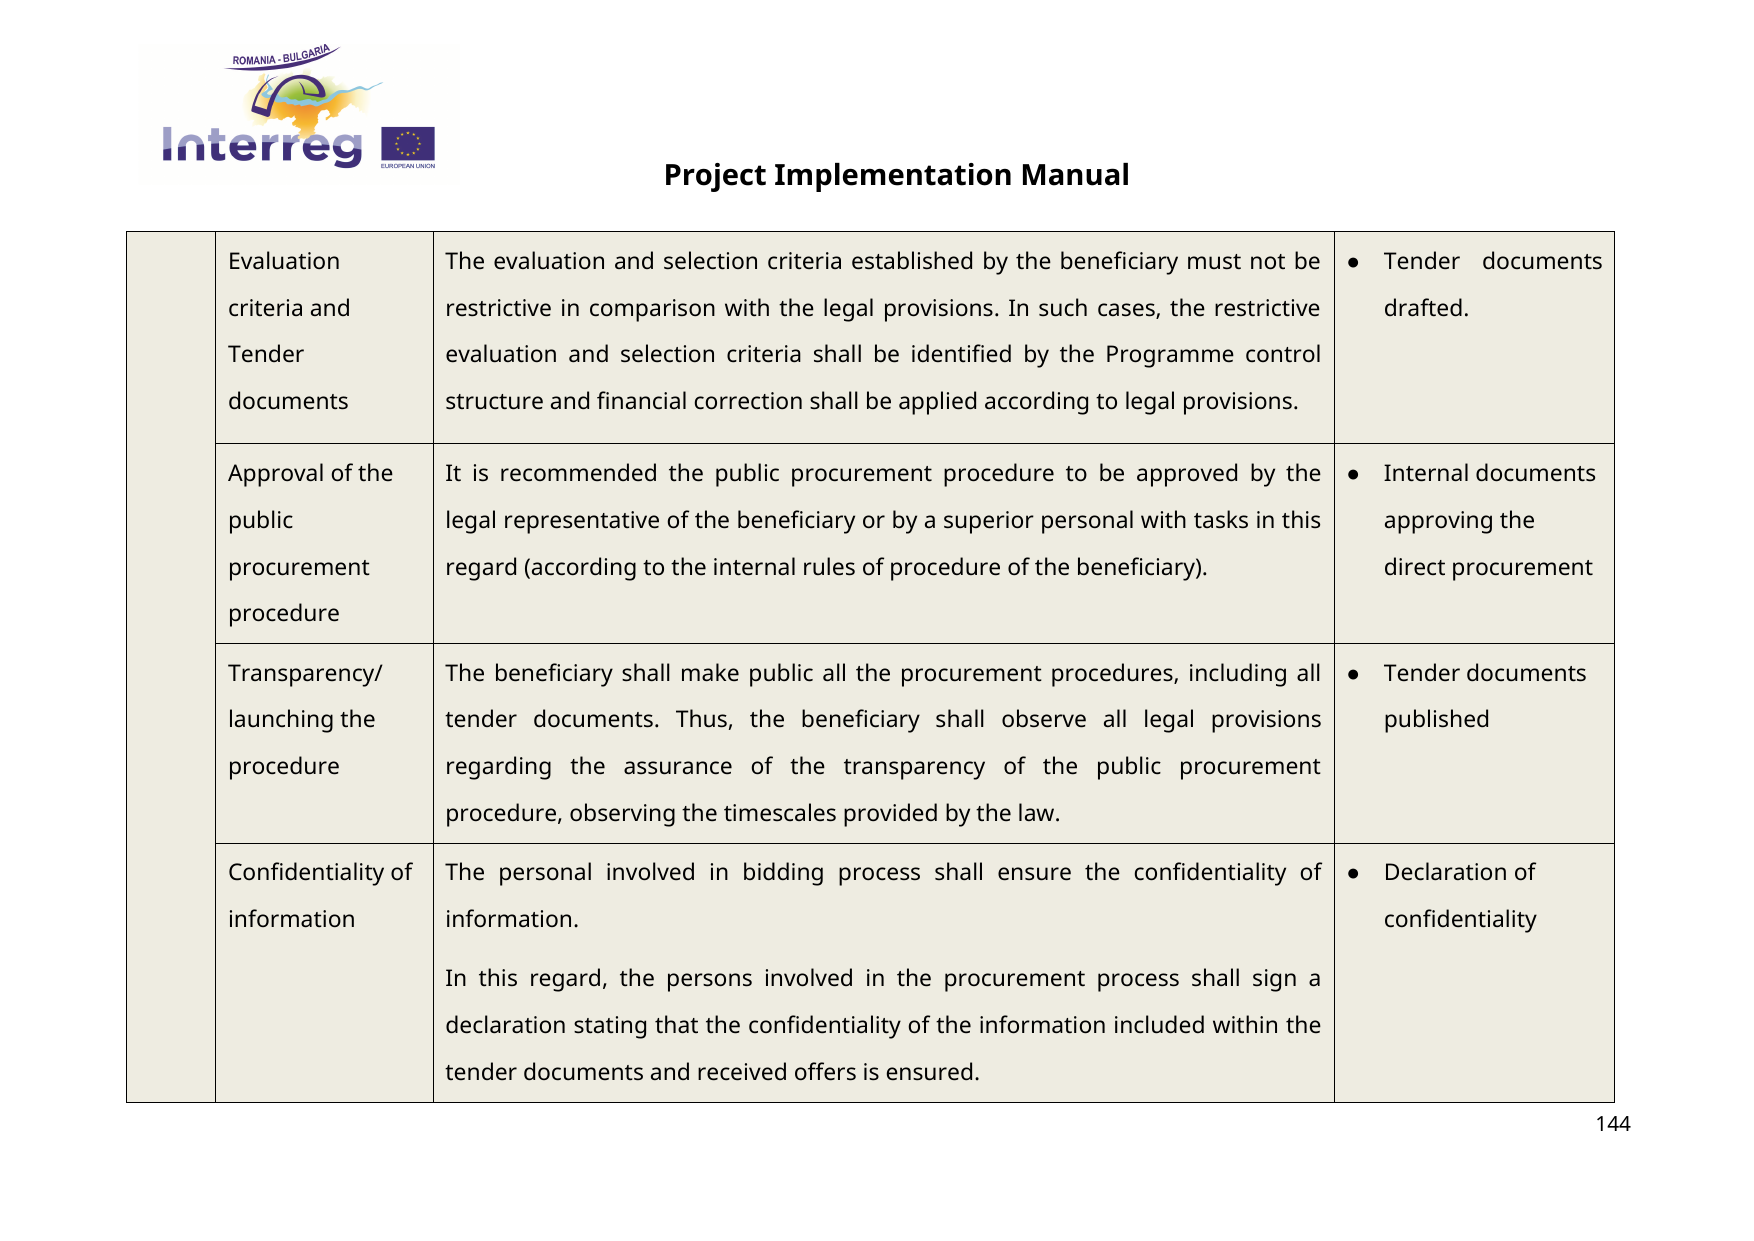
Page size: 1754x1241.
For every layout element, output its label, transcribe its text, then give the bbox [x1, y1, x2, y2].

table_cell It is recommended the public procurement procedure to be approved by the legal representative of the beneficiary or by a superior personal with tasks in this regard (according to the internal rules of procedure of the beneficiary). [434, 444, 1334, 643]
table_cell Tender documents published [1335, 644, 1614, 843]
table_cell Tender documents drafted. [1335, 232, 1614, 443]
table_cell Transparency/ launching the procedure [216, 644, 433, 843]
picture [138, 44, 461, 185]
table_cell The beneficiary shall make public all the procurement procedures, including all tender documents. Thus, the beneficiary shall observe all legal provisions regarding the assurance of the transparency of the public procurement procedure, observing the timescales provided by the law. [434, 644, 1334, 843]
table_cell Approval of the public procurement procedure [216, 444, 433, 643]
table_cell Internal documents approving the direct procurement [1335, 444, 1614, 643]
table_cell Declaration of confidentiality [1335, 844, 1614, 1102]
table_cell The evaluation and selection criteria established by the beneficiary must not be restrictive in comparison with the legal provisions. In such cases, the restrictive evaluation and selection criteria shall be identified by the Programme control structure and financial correction shall be applied according to legal provisions. [434, 232, 1334, 443]
table_cell Confidentiality of information [216, 844, 433, 1102]
table_cell Evaluation criteria and Tender documents [216, 232, 433, 443]
table_cell The personal involved in bidding process shall ensure the confidentiality of information. In this regard, the persons involved in the procurement process shall sign a declaration stating that the confidentiality of the information included within the tender documents and received offers is ensured. [434, 844, 1334, 1102]
